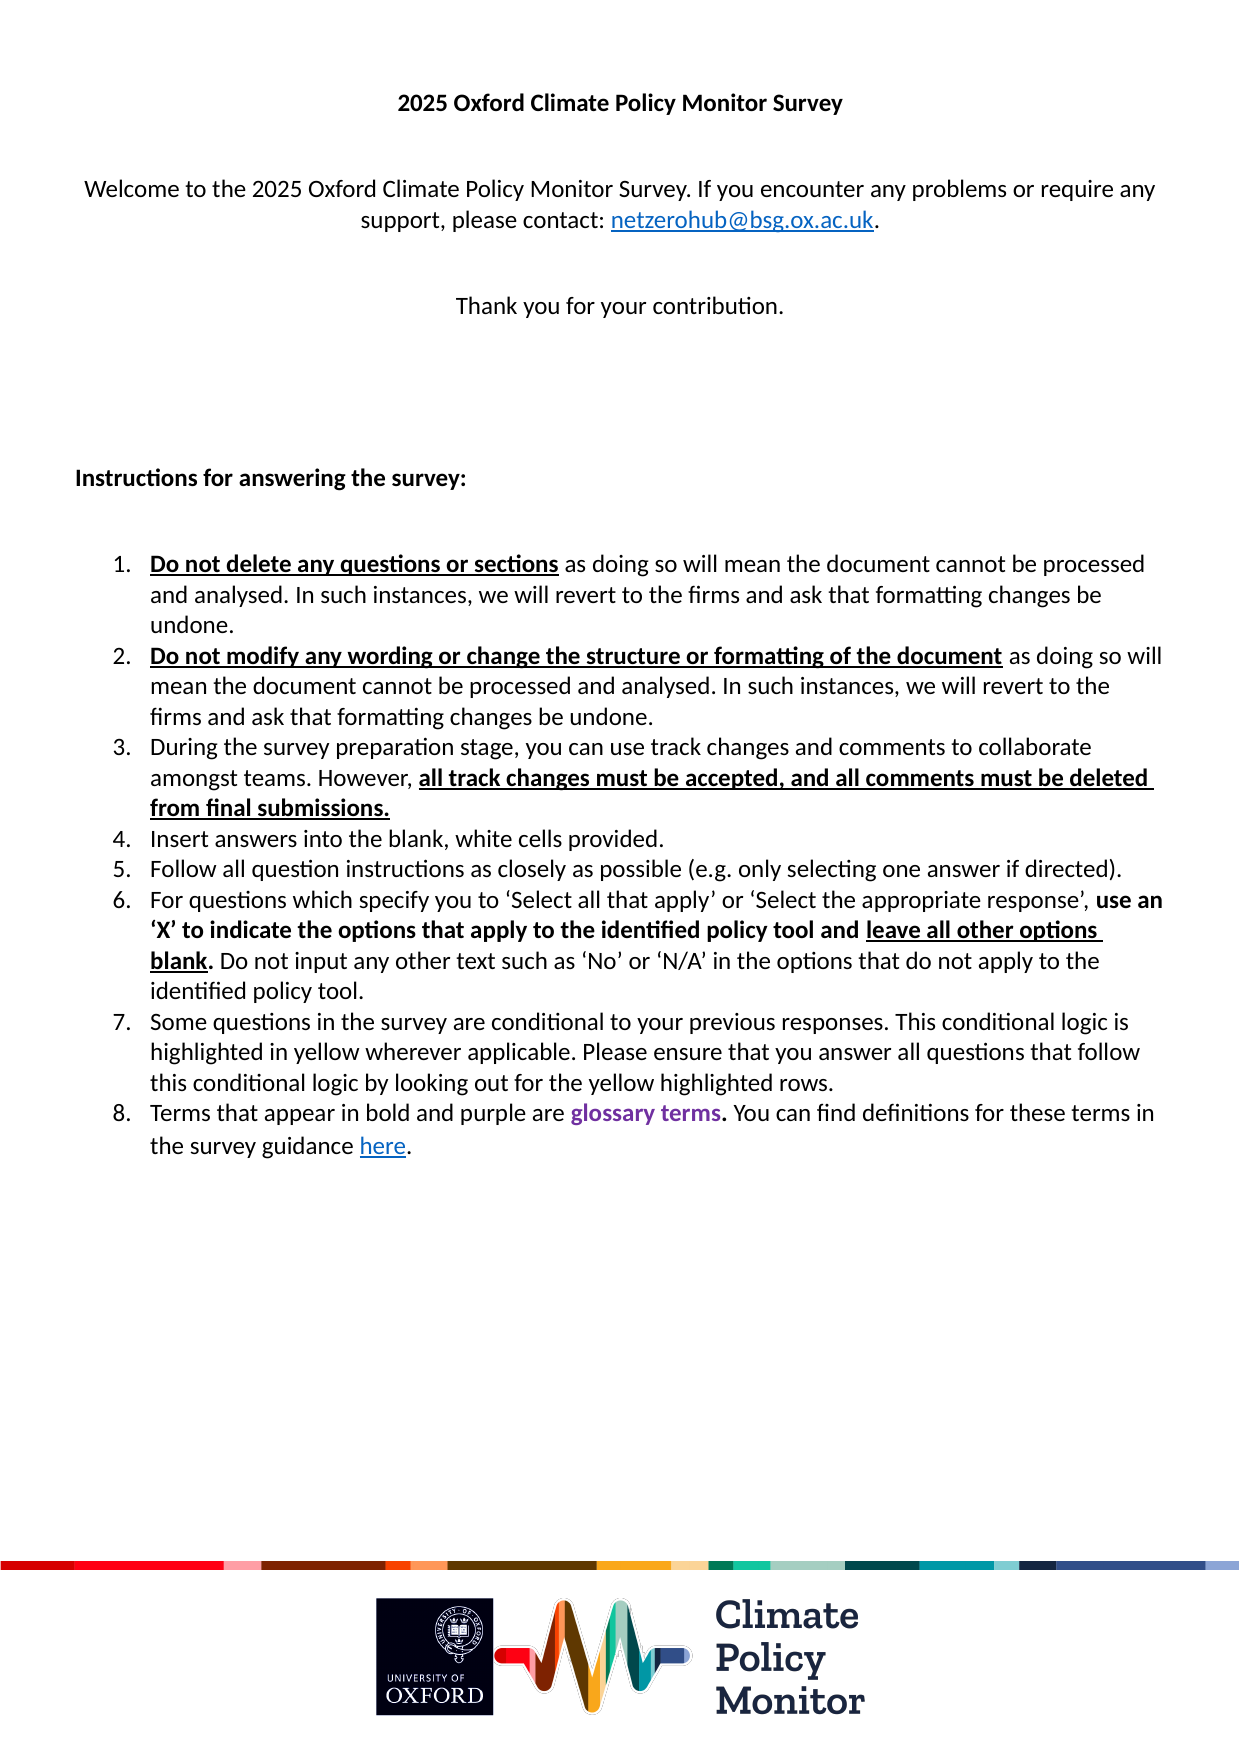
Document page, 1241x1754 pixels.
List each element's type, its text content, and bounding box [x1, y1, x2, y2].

list Do not delete any questions or sections as doing so will mean the document cannot be processed and analysed. In such instances, we will revert to the firms and ask that formatting changes be undone. [112, 548, 1165, 640]
text 2025 Oxford Climate Policy Monitor Survey [75, 87, 1165, 118]
picture [375, 1597, 865, 1716]
list Insert answers into the blank, white cells provided. [112, 823, 1165, 853]
list Do not modify any wording or change the structure or formatting of the document as doing so will mean the document cannot be processed and analysed. In such instances, we will revert to the firms and ask that formatting changes be undone. [112, 640, 1165, 731]
list During the survey preparation stage, you can use track changes and comments to collaborate amongst teams. However, all track changes must be accepted, and all comments must be deleted from final submissions. [112, 731, 1165, 823]
list Some questions in the survey are conditional to your previous responses. This conditional logic is highlighted in yellow wherever applicable. Please ensure that you answer all questions that follow this conditional logic by looking out for the yellow highlighted rows. [112, 1006, 1165, 1098]
list Terms that appear in bold and purple are glossary terms. You can find definitions for these terms in the survey guidance here. [112, 1098, 1165, 1161]
list Follow all question instructions as closely as possible (e.g. only selecting one answer if directed). [112, 853, 1165, 884]
text Instructions for answering the survey: [75, 462, 1165, 493]
picture [0, 1561, 1238, 1570]
list For questions which specify you to ‘Select all that apply’ or ‘Select the appropriate response’, use an ‘X’ to indicate the options that apply to the identified policy tool and leave all other options blank. Do not input any other text such as ‘No’ or ‘N/A’ in the options that do not apply to the identified policy tool. [112, 884, 1165, 1006]
text Welcome to the 2025 Oxford Climate Policy Monitor Survey. If you encounter any problems or require any support, please contact: netzerohub@bsg.ox.ac.uk. [75, 173, 1165, 234]
text Thank you for your contribution. [75, 290, 1165, 321]
